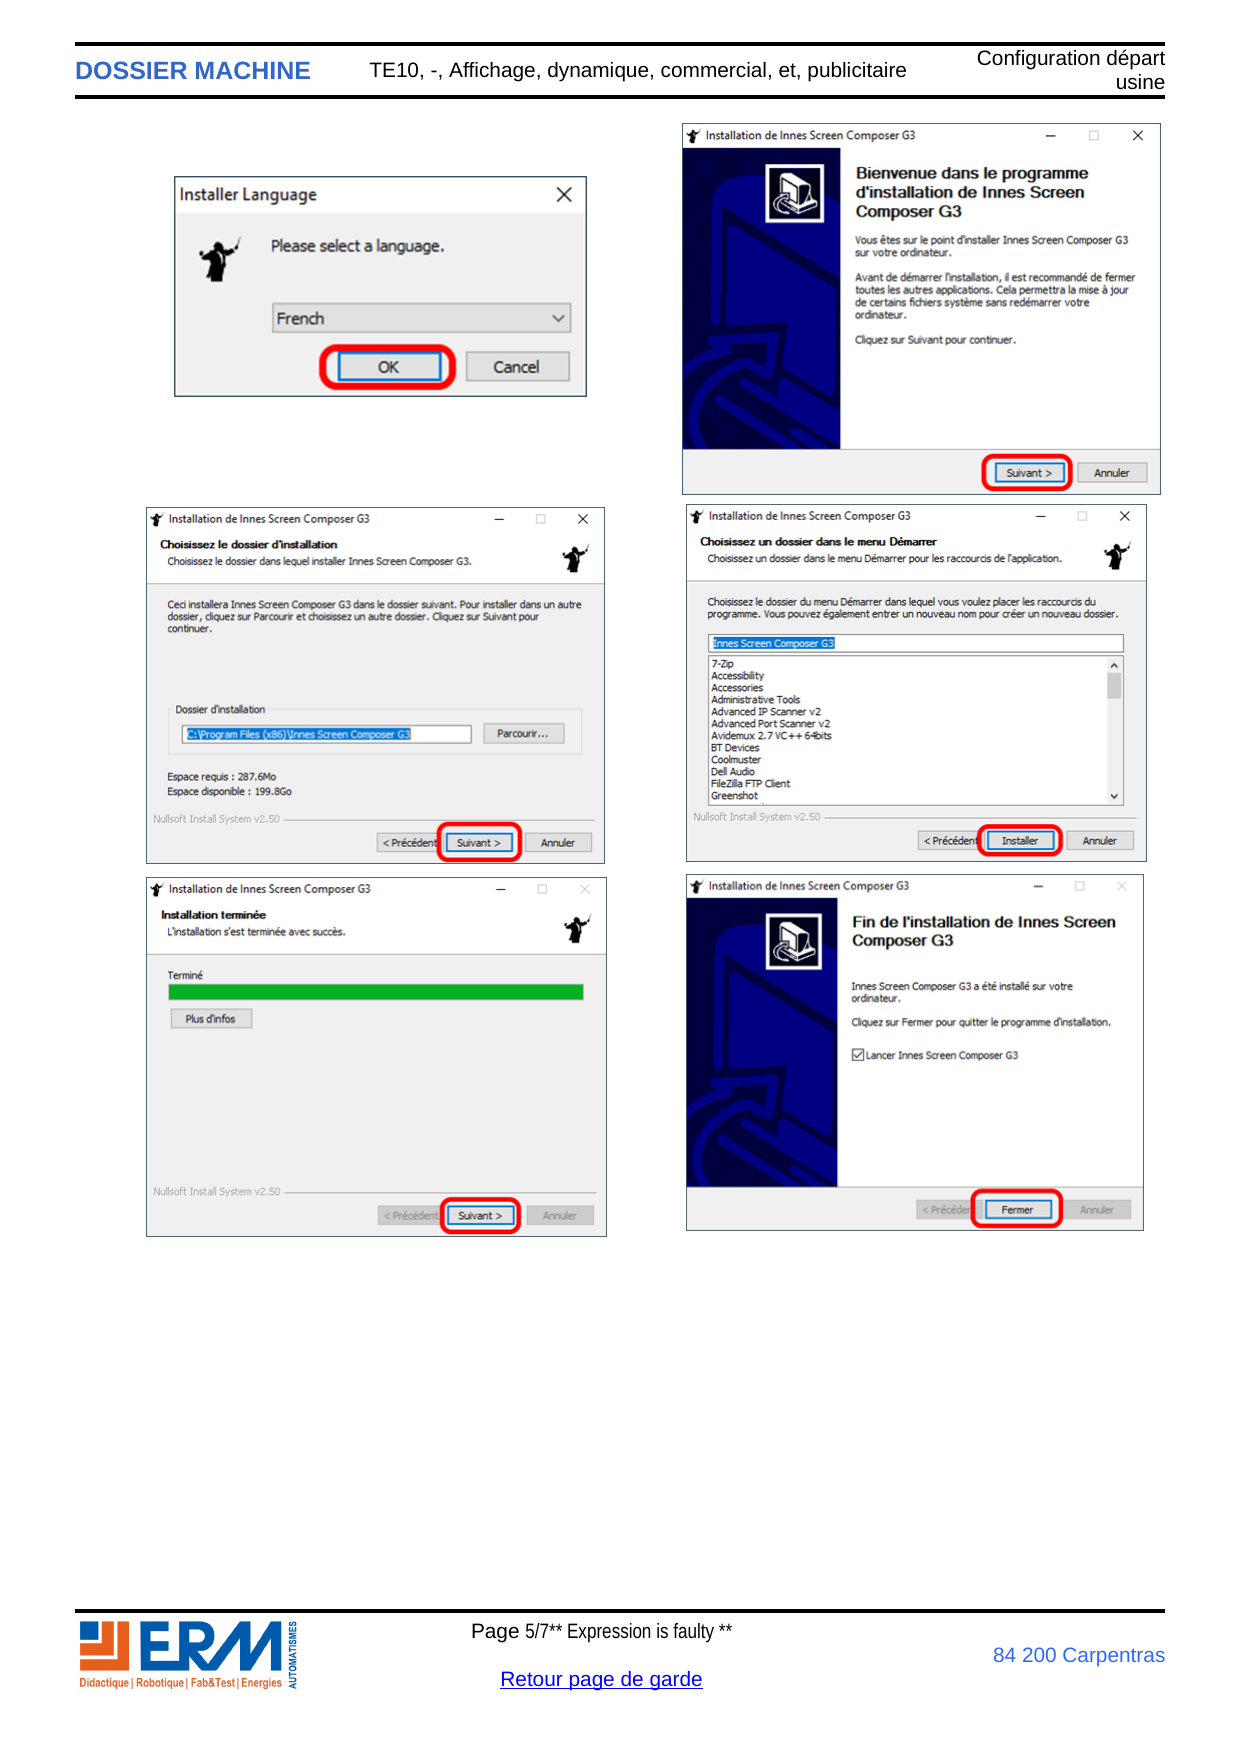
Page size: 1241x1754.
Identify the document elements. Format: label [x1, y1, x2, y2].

picture [686, 874, 1144, 1231]
picture [682, 123, 1161, 495]
picture [146, 877, 607, 1237]
picture [174, 176, 587, 397]
picture [686, 504, 1147, 862]
picture [146, 507, 605, 864]
